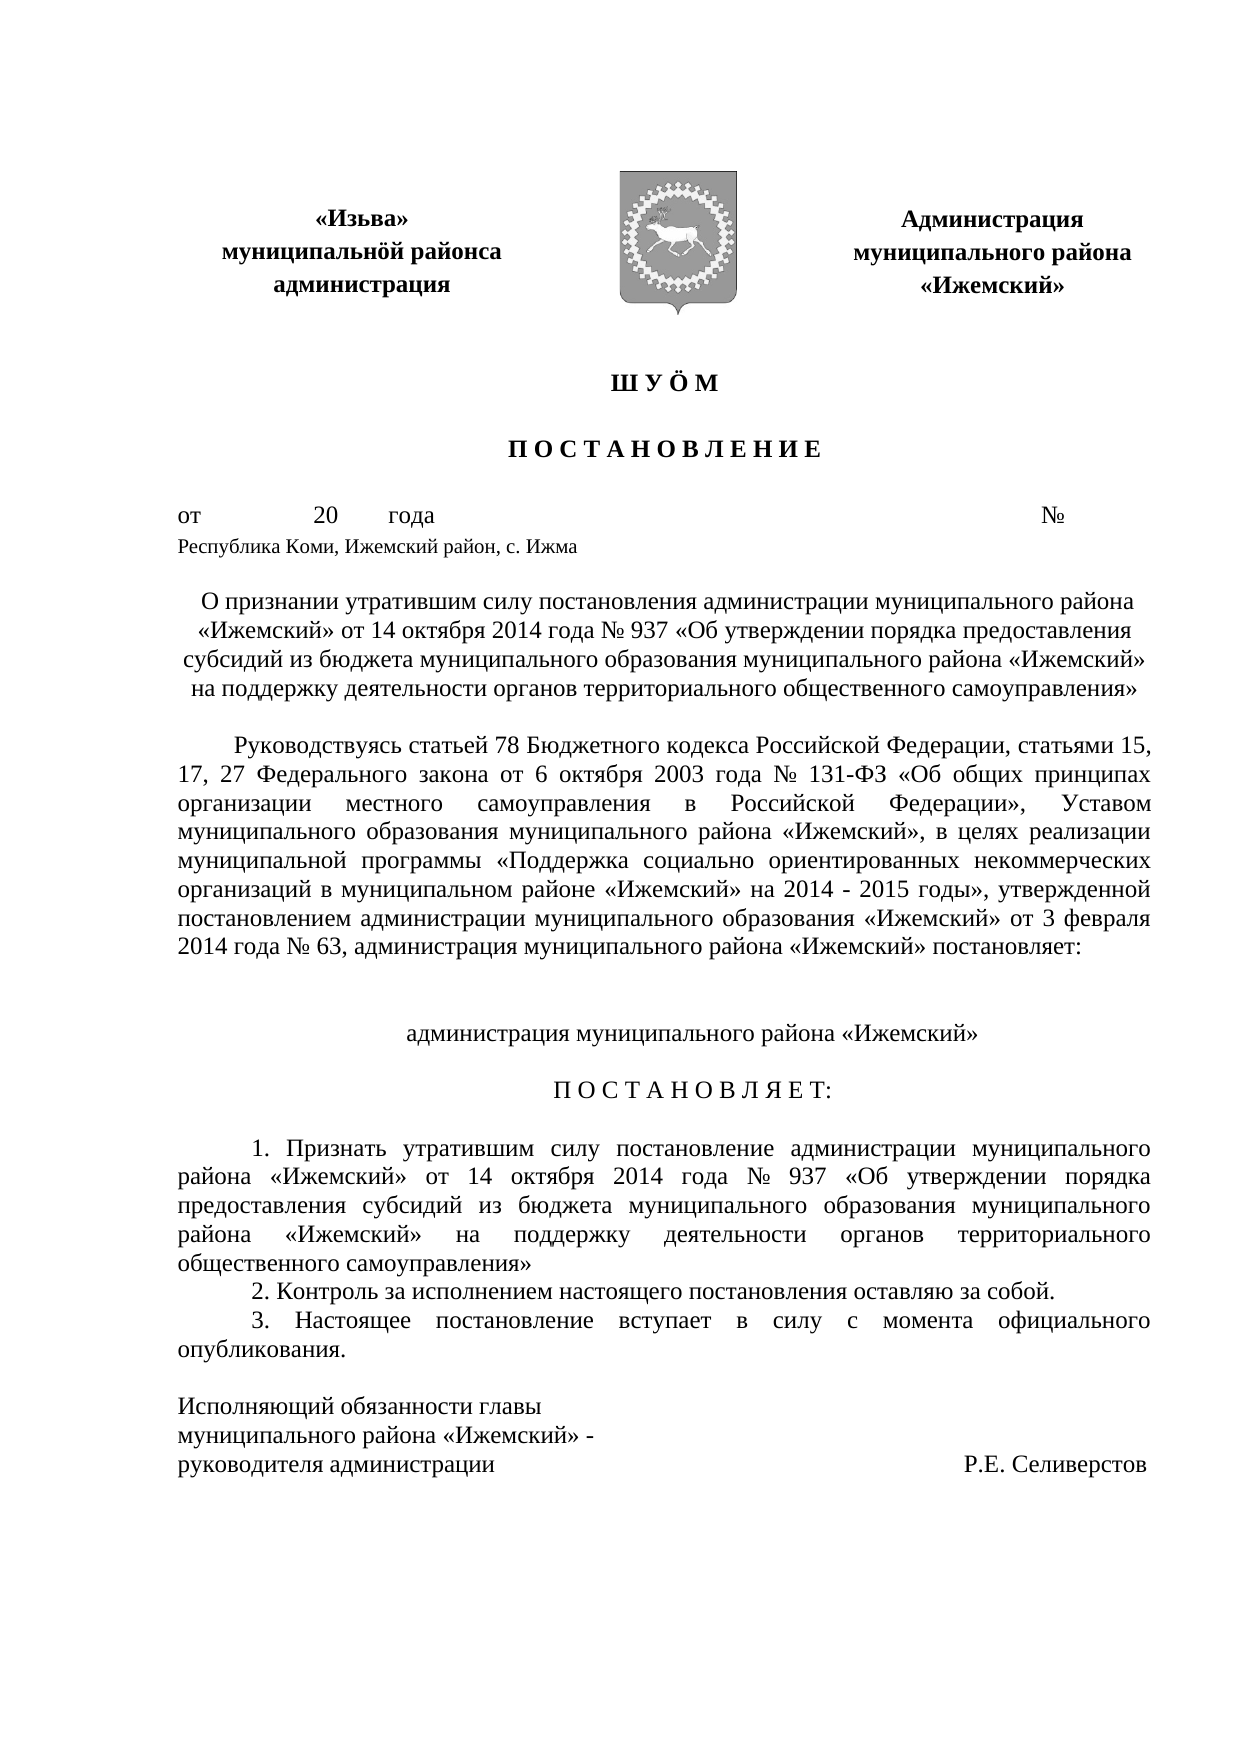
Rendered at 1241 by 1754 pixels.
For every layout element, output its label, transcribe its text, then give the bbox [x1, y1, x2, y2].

text муниципального района «Ижемский» - [177, 1420, 1152, 1449]
title 2. Контроль за исполнением настоящего постановления оставляю за собой. [177, 1276, 1152, 1305]
text Ш У Ö М [177, 368, 1152, 397]
text администрация муниципального района «Ижемский» [177, 1018, 1152, 1046]
table_header Администрация муниципального района «Ижемский» [796, 171, 1189, 335]
text от 20 года № [177, 501, 1152, 529]
text Исполняющий обязанности главы [177, 1391, 1152, 1420]
picture [619, 171, 737, 315]
text руководителя администрации Р.Е. Селиверстов [177, 1449, 1152, 1478]
text Республика Коми, Ижемский район, с. Ижма [177, 533, 1152, 558]
table_header [561, 171, 796, 335]
text П О С Т А Н О В Л Я Е Т: [177, 1075, 1152, 1104]
text П О С Т А Н О В Л Е Н И Е [177, 434, 1152, 463]
text 3. Настоящее постановление вступает в силу с момента официального опубликования. [177, 1305, 1152, 1363]
title О признании утратившим силу постановления администрации муниципального района «Ижемский» от 14 октября 2014 года № 937 «Об утверждении порядка предоставления субсидий из бюджета муниципального образования муниципального района «Ижемский» на поддержку деятельности органов территориального общественного самоуправления» [177, 586, 1152, 701]
table_header «Изьва» муниципальнöй районса администрация [163, 171, 561, 335]
text 1. Признать утратившим силу постановление администрации муниципального района «Ижемский» от 14 октября 2014 года № 937 «Об утверждении порядка предоставления субсидий из бюджета муниципального образования муниципального района «Ижемский» на поддержку деятельности органов территориального общественного самоуправления» [177, 1133, 1152, 1276]
text Руководствуясь статьей 78 Бюджетного кодекса Российской Федерации, статьями 15, 17, 27 Федерального закона от 6 октября 2003 года № 131-ФЗ «Об общих принципах организации местного самоуправления в Российской Федерации», Уставом муниципального образования муниципального района «Ижемский», в целях реализации муниципальной программы «Поддержка социально ориентированных некоммерческих организаций в муниципальном районе «Ижемский» на 2014 - 2015 годы», утвержденной постановлением администрации муниципального образования «Ижемский» от 3 февраля 2014 года № 63, администрация муниципального района «Ижемский» постановляет: [177, 730, 1152, 960]
